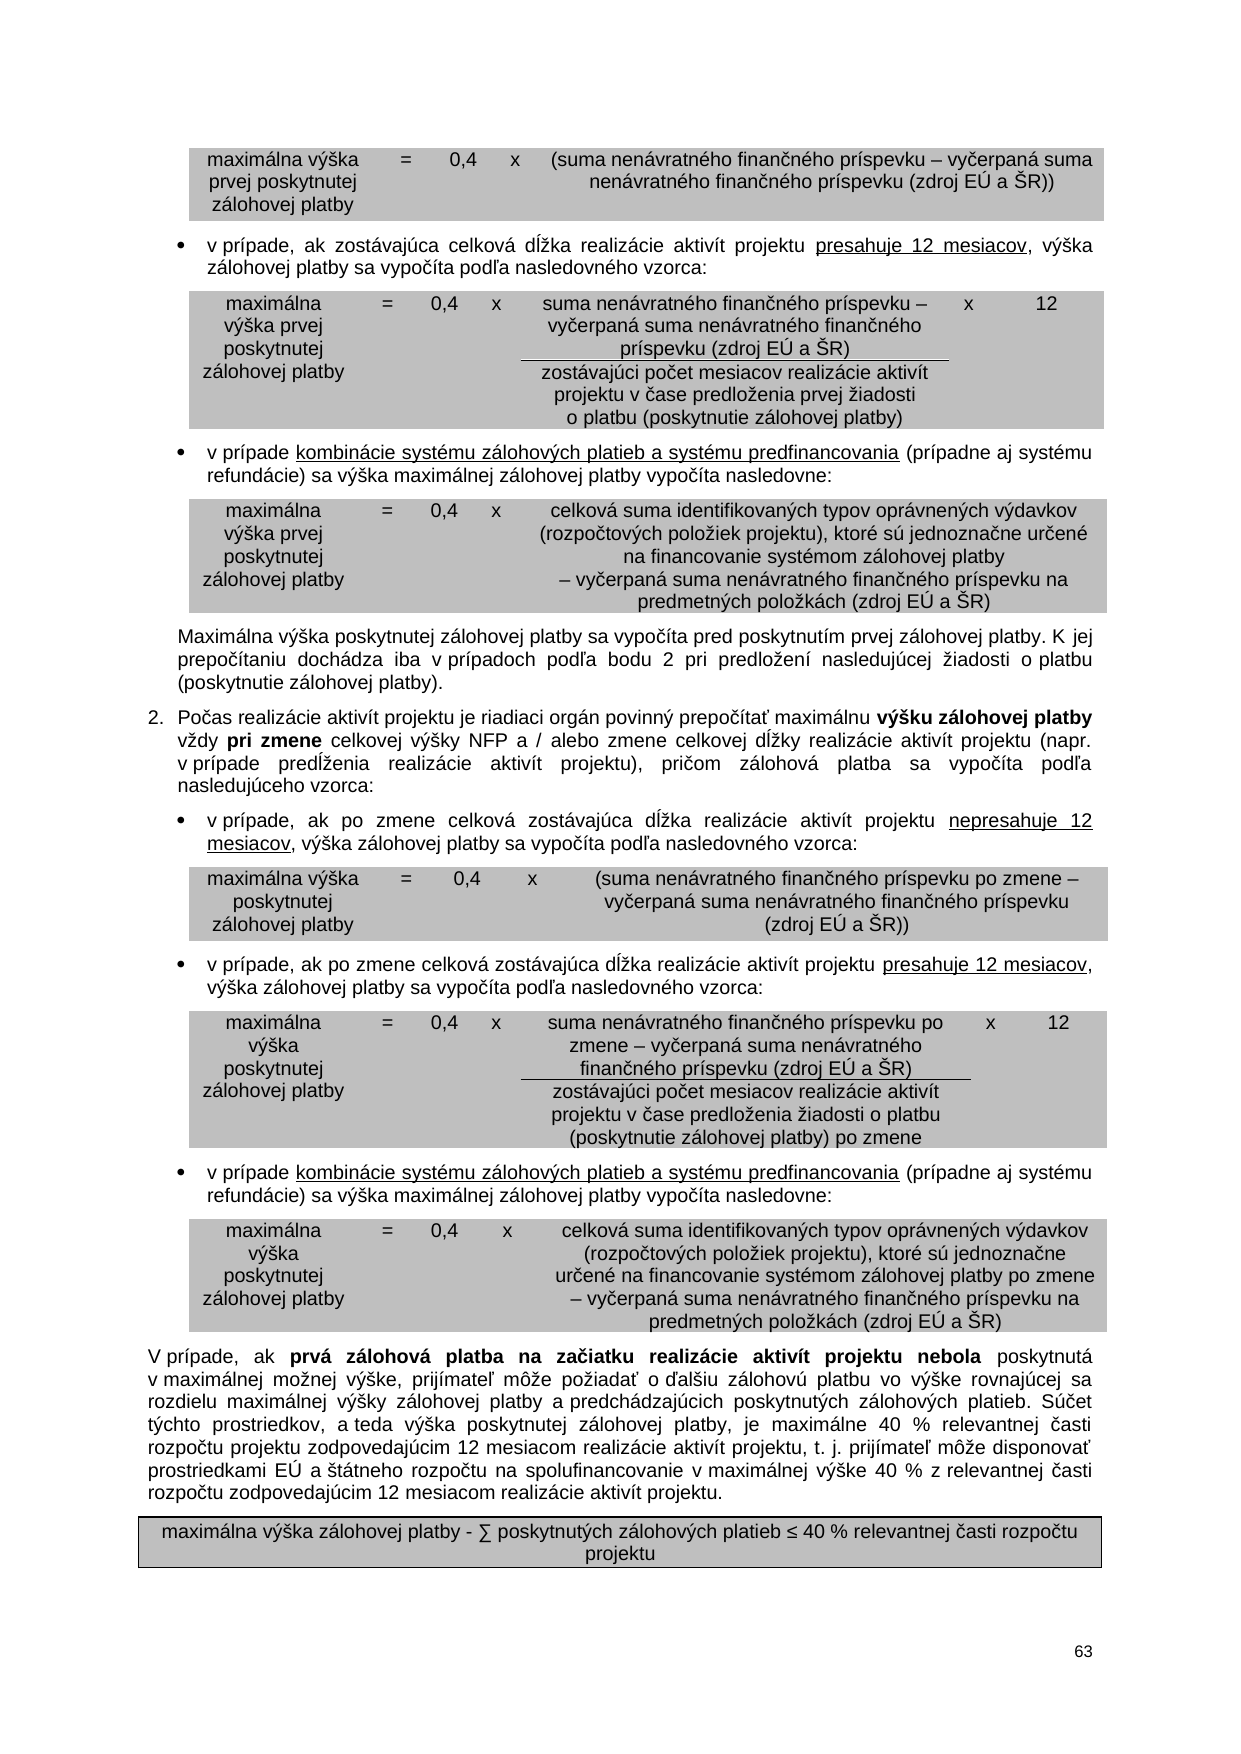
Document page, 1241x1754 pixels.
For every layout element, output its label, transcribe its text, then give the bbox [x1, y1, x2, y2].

table_header x [472, 291, 521, 429]
text Maximálna výška poskytnutej zálohovej platby sa vypočíta pred poskytnutím prvej zálohovej platby. K jej prepočítaniu dochádza iba v prípadoch podľa bodu 2 pri predložení nasledujúcej žiadosti o platbu (poskytnutie zálohovej platby). [177, 625, 1092, 693]
table_header x [971, 1011, 1010, 1148]
table_header maximálna výška prvej poskytnutej zálohovej platby [189, 148, 377, 221]
table_header maximálna výška poskytnutej zálohovej platby [189, 867, 377, 941]
table_header suma nenávratného finančného príspevku – vyčerpaná suma nenávratného finančného príspevku (zdroj EÚ a ŠR) [521, 291, 949, 359]
table_header suma nenávratného finančného príspevku po zmene – vyčerpaná suma nenávratného finančného príspevku (zdroj EÚ a ŠR) [521, 1011, 971, 1079]
table_header 12 [1010, 1011, 1107, 1148]
table_header maximálna výška poskytnutej zálohovej platby [189, 1219, 358, 1332]
table_header = [358, 291, 417, 429]
table_header 0,4 [435, 867, 499, 941]
list v prípade, ak po zmene celková zostávajúca dĺžka realizácie aktivít projektu presahuje 12 mesiacov, výška zálohovej platby sa vypočíta podľa nasledovného vzorca: [177, 953, 1092, 998]
list Počas realizácie aktivít projektu je riadiaci orgán povinný prepočítať maximálnu výšku zálohovej platby vždy pri zmene celkovej výšky NFP a / alebo zmene celkovej dĺžky realizácie aktivít projektu (napr. v prípade predĺženia realizácie aktivít projektu), pričom zálohová platba sa vypočíta podľa nasledujúceho vzorca: [148, 706, 1092, 797]
table_header 0,4 [416, 499, 472, 613]
table_header = [377, 867, 435, 941]
text maximálna výška zálohovej platby - ∑ poskytnutých zálohových platieb ≤ 40 % relevantnej časti rozpočtu projektu [139, 1518, 1101, 1567]
table_header x [949, 291, 988, 429]
list v prípade, ak zostávajúca celková dĺžka realizácie aktivít projektu presahuje 12 mesiacov, výška zálohovej platby sa vypočíta podľa nasledovného vzorca: [177, 233, 1092, 279]
table_header maximálna výška prvej poskytnutej zálohovej platby [189, 499, 358, 613]
table_header x [472, 499, 521, 613]
table_header = [377, 148, 435, 221]
text V prípade, ak prvá zálohová platba na začiatku realizácie aktivít projektu nebola poskytnutá v maximálnej možnej výške, prijímateľ môže požiadať o ďalšiu zálohovú platbu vo výške rovnajúcej sa rozdielu maximálnej výšky zálohovej platby a predchádzajúcich poskytnutých zálohových platieb. Súčet týchto prostriedkov, a teda výška poskytnutej zálohovej platby, je maximálne 40 % relevantnej časti rozpočtu projektu zodpovedajúcim 12 mesiacom realizácie aktivít projektu, t. j. prijímateľ môže disponovať prostriedkami EÚ a štátneho rozpočtu na spolufinancovanie v maximálnej výške 40 % z relevantnej časti rozpočtu zodpovedajúcim 12 mesiacom realizácie aktivít projektu. [148, 1345, 1092, 1504]
table_header celková suma identifikovaných typov oprávnených výdavkov (rozpočtových položiek projektu), ktoré sú jednoznačne určené na financovanie systémom zálohovej platby po zmene – vyčerpaná suma nenávratného finančného príspevku na predmetných položkách (zdroj EÚ a ŠR) [543, 1219, 1107, 1332]
table_header 0,4 [417, 291, 472, 429]
list v prípade kombinácie systému zálohových platieb a systému predfinancovania (prípadne aj systému refundácie) sa výška maximálnej zálohovej platby vypočíta nasledovne: [177, 1161, 1092, 1206]
list v prípade, ak po zmene celková zostávajúca dĺžka realizácie aktivít projektu nepresahuje 12 mesiacov, výška zálohovej platby sa vypočíta podľa nasledovného vzorca: [177, 809, 1092, 855]
table_header x [472, 1219, 543, 1332]
table_header 0,4 [417, 1011, 472, 1148]
table_header = [358, 499, 416, 613]
table_header x [499, 867, 566, 941]
table_header maximálna výška prvej poskytnutej zálohovej platby [189, 291, 358, 429]
table_header 0,4 [435, 148, 491, 221]
table_header = [358, 1219, 417, 1332]
table_header 0,4 [417, 1219, 472, 1332]
table_header (suma nenávratného finančného príspevku po zmene – vyčerpaná suma nenávratného finančného príspevku (zdroj EÚ a ŠR)) [566, 867, 1108, 941]
table_header x [491, 148, 539, 221]
table_header celková suma identifikovaných typov oprávnených výdavkov (rozpočtových položiek projektu), ktoré sú jednoznačne určené na financovanie systémom zálohovej platby – vyčerpaná suma nenávratného finančného príspevku na predmetných položkách (zdroj EÚ a ŠR) [521, 499, 1107, 613]
table_header (suma nenávratného finančného príspevku – vyčerpaná suma nenávratného finančného príspevku (zdroj EÚ a ŠR)) [539, 148, 1104, 221]
table_header maximálna výška poskytnutej zálohovej platby [189, 1011, 358, 1148]
list v prípade kombinácie systému zálohových platieb a systému predfinancovania (prípadne aj systému refundácie) sa výška maximálnej zálohovej platby vypočíta nasledovne: [177, 441, 1092, 487]
table_header = [358, 1011, 417, 1148]
table_header 12 [988, 291, 1104, 429]
table_cell zostávajúci počet mesiacov realizácie aktivít projektu v čase predloženia žiadosti o platbu (poskytnutie zálohovej platby) po zmene [521, 1080, 971, 1148]
table_header x [472, 1011, 521, 1148]
table_cell zostávajúci počet mesiacov realizácie aktivít projektu v čase predloženia prvej žiadosti o platbu (poskytnutie zálohovej platby) [521, 361, 949, 429]
